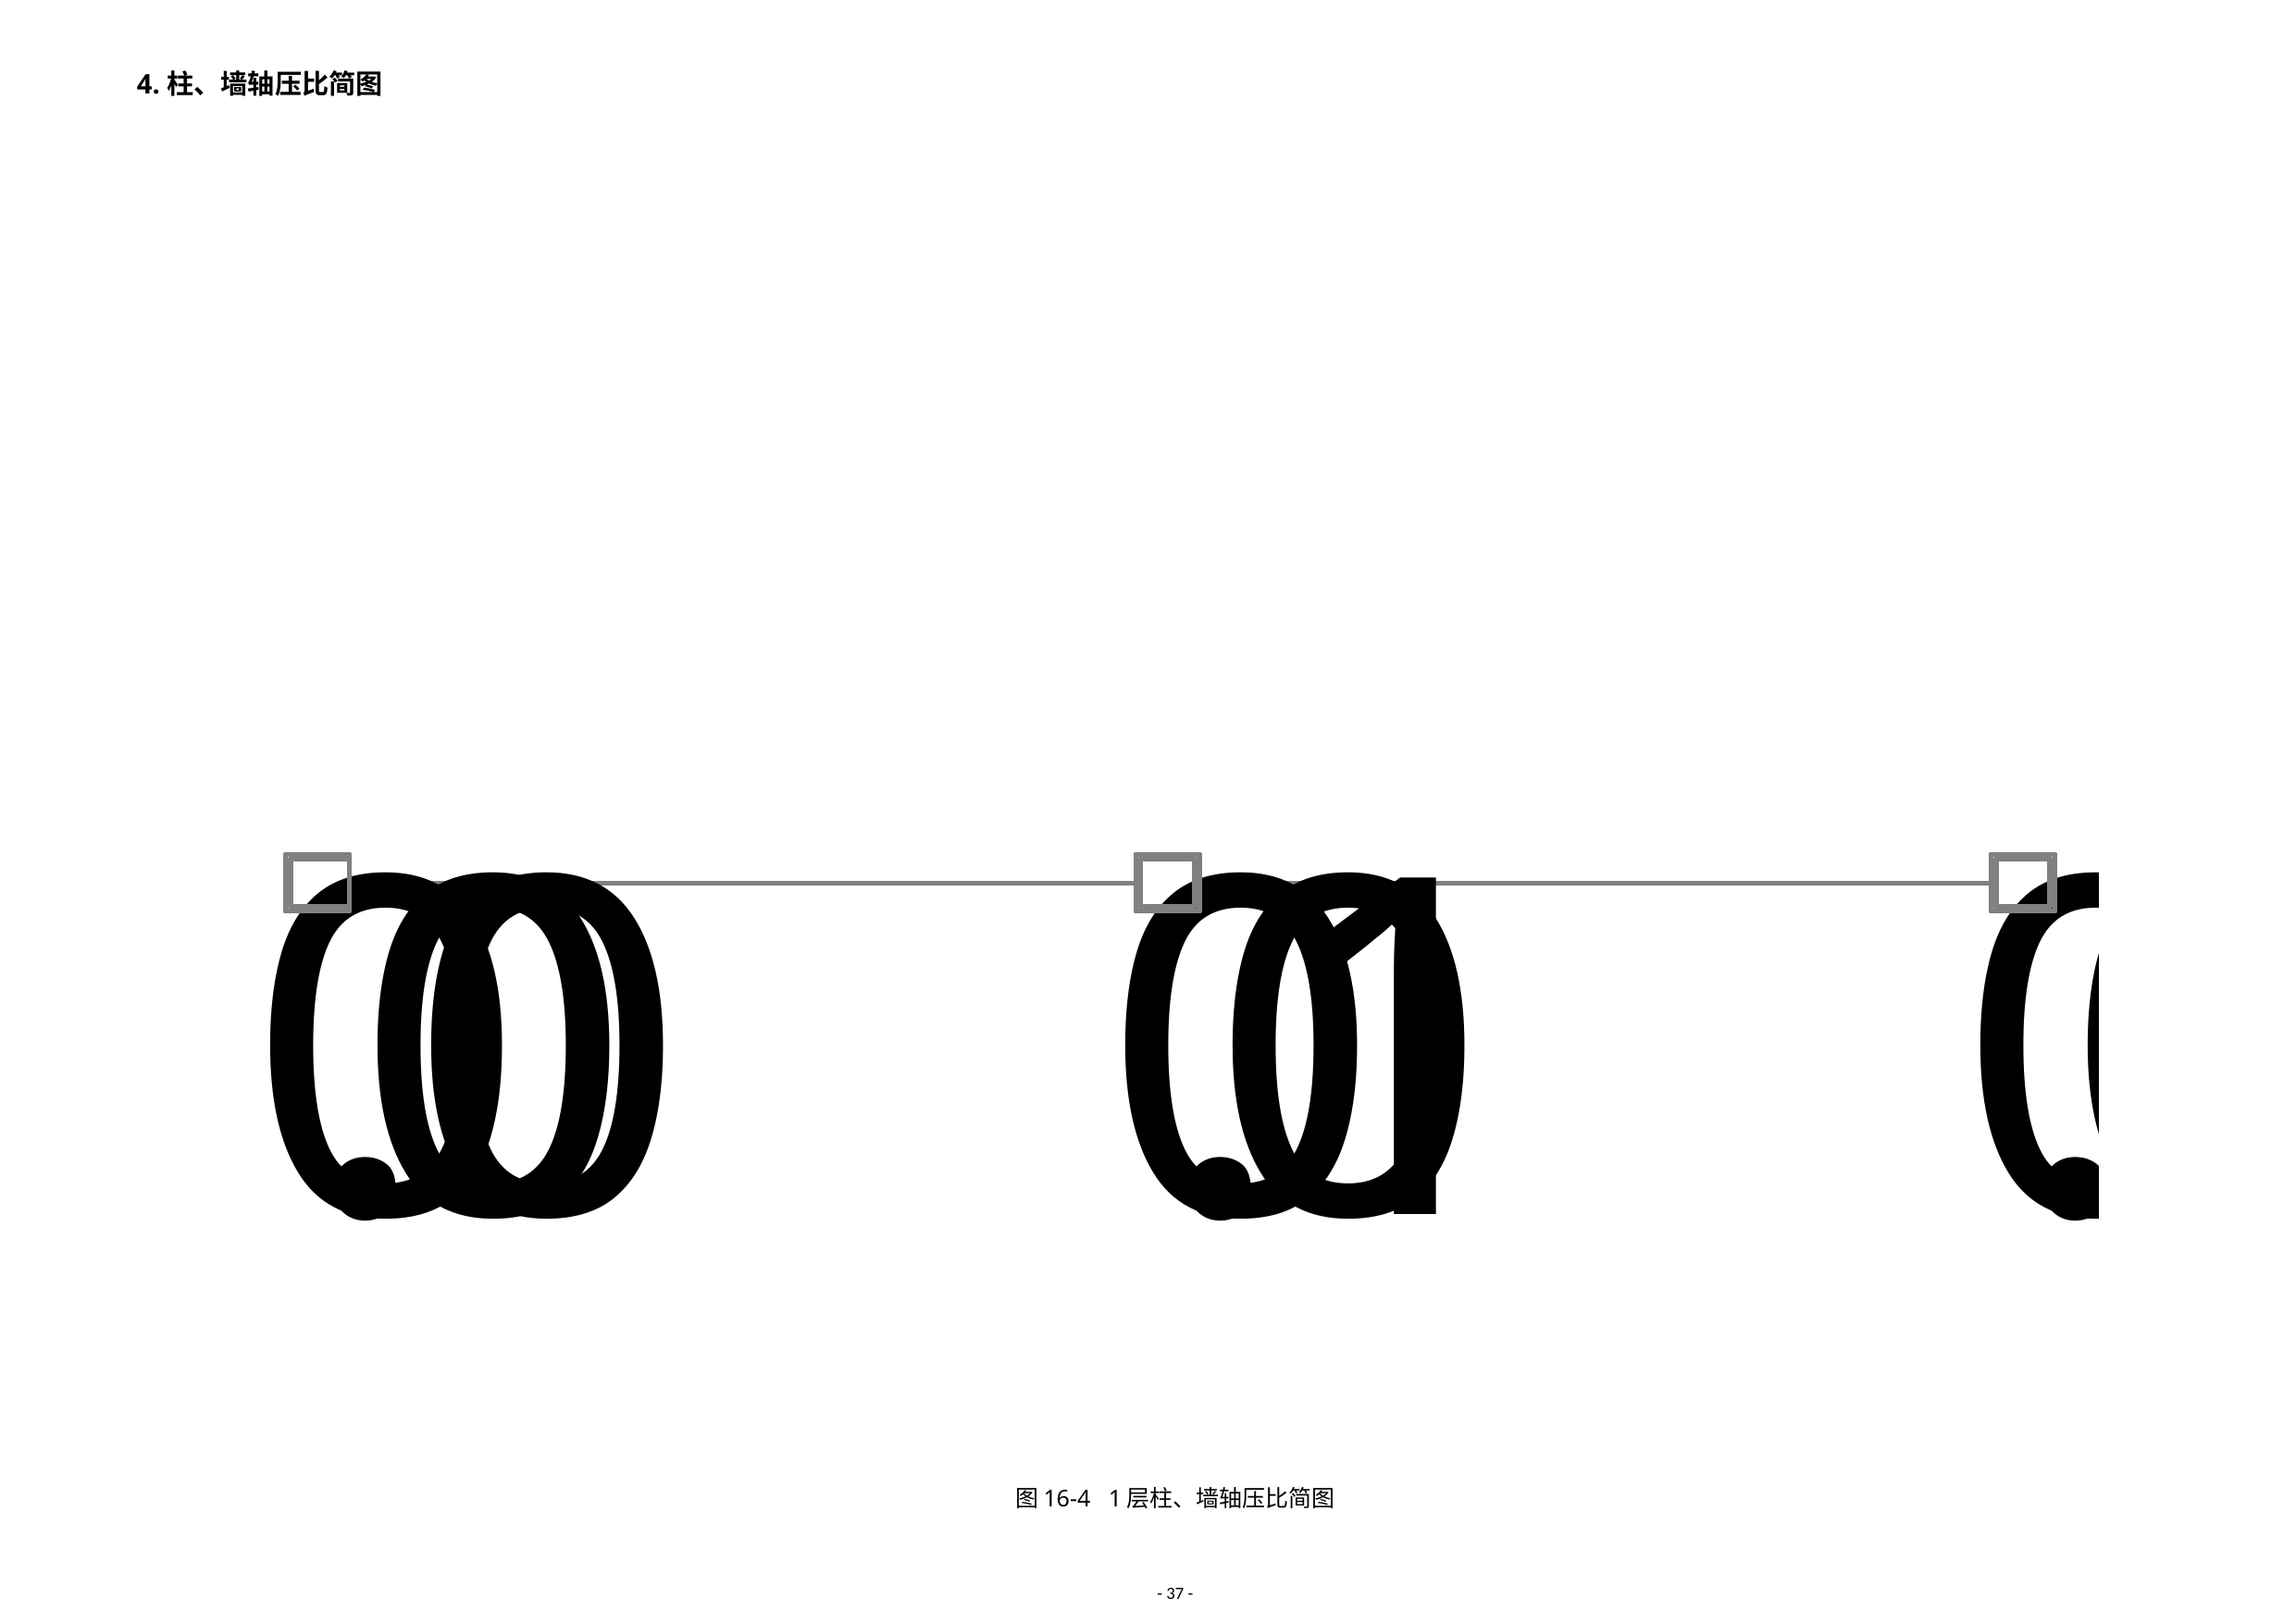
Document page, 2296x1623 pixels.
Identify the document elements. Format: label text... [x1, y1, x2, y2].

subtitle 4. 柱、墙轴压比简图 [137, 60, 2214, 104]
text 图16-4 1层柱、墙轴压比简图 [137, 1475, 2214, 1518]
